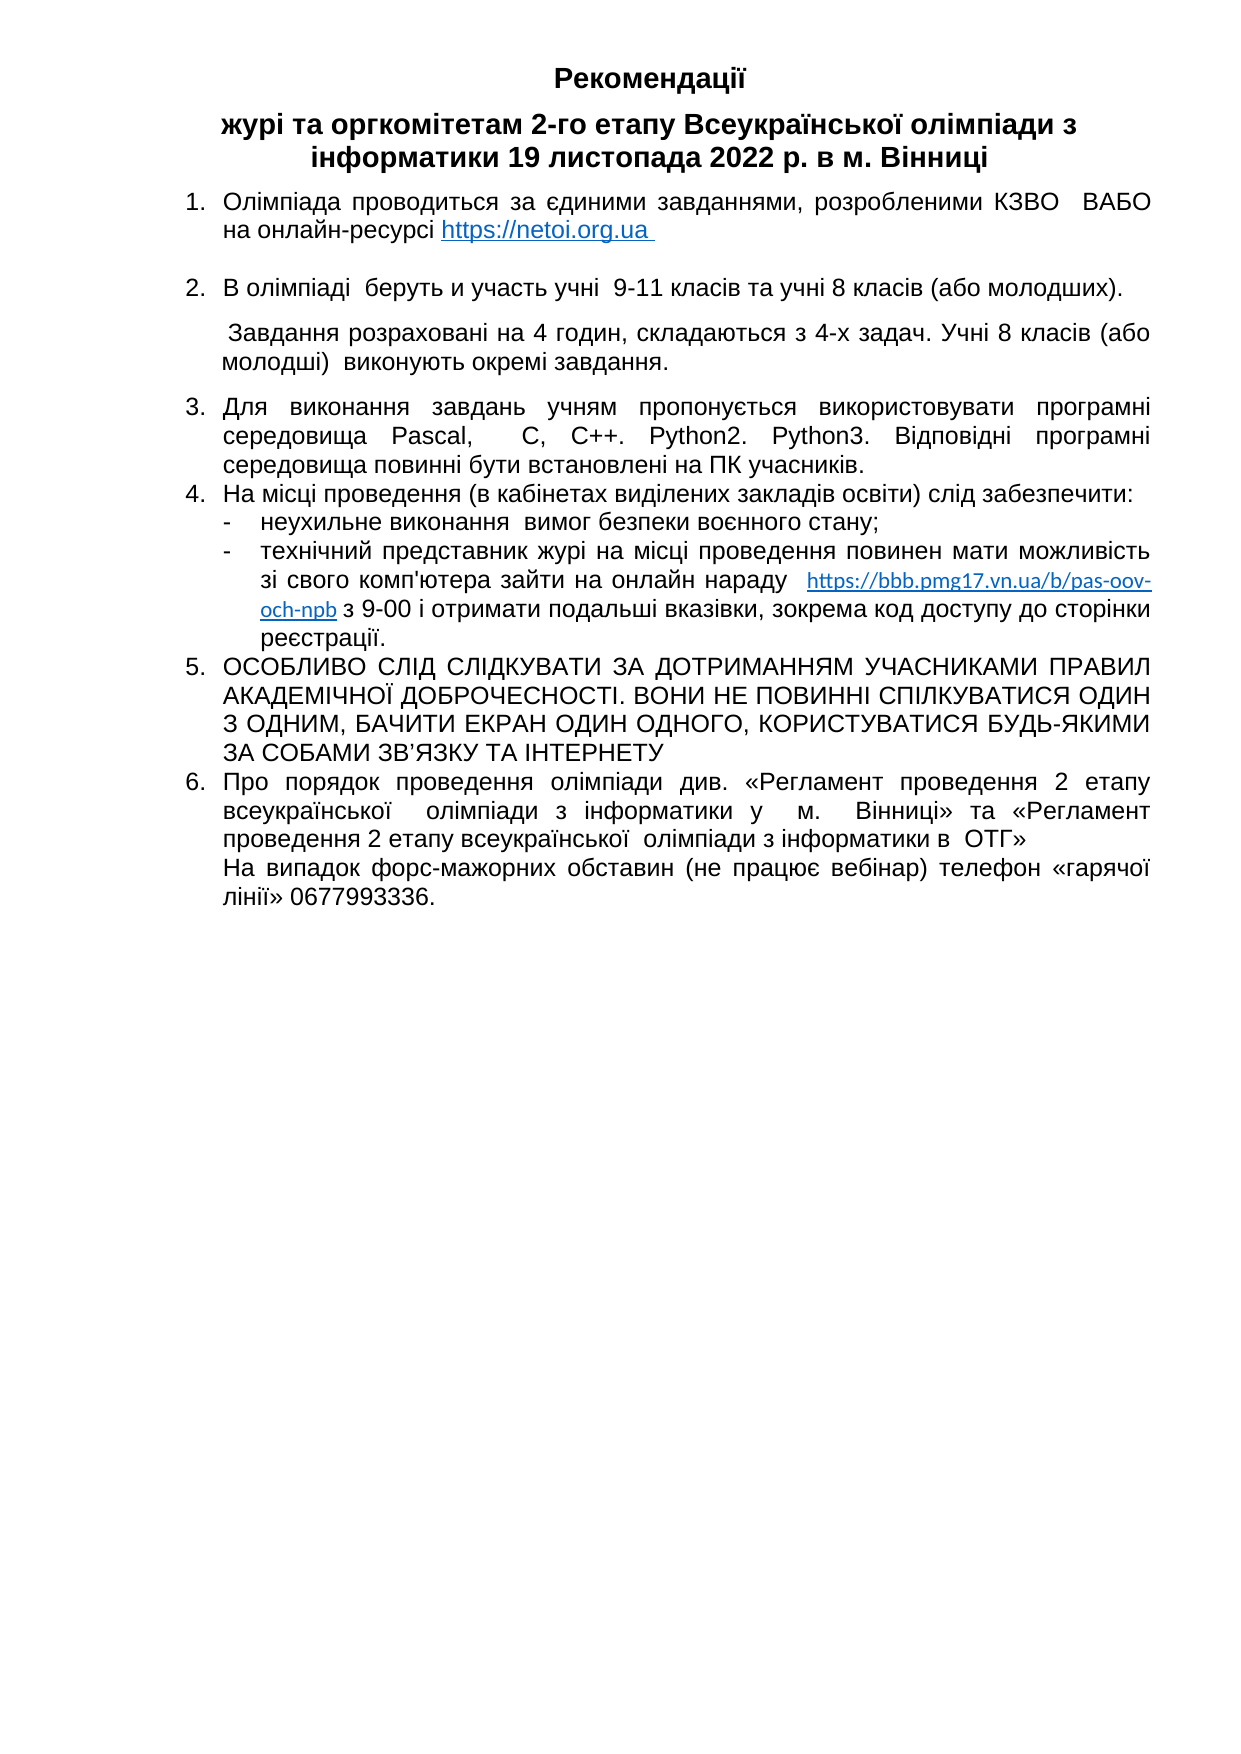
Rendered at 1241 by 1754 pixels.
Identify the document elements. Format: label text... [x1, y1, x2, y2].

text Рекомендації [148, 61, 1152, 94]
list неухильне виконання вимог безпеки воєнного стану; [223, 507, 1152, 536]
list На випадок форс-мажорних обставин (не працює вебінар) телефон «гарячої лінії» 0677993336. [223, 853, 1152, 911]
text журі та оргкомітетам 2-го етапу Всеукраїнської олімпіади з інформатики 19 листопада 2022 р. в м. Вінниці [148, 107, 1152, 174]
list В олімпіаді беруть и участь учні 9-11 класів та учні 8 класів (або молодших). [185, 273, 1152, 301]
list Для виконання завдань учням пропонується використовувати програмні середовища Pascal, C, C++. Python2. Python3. Відповідні програмні середовища повинні бути встановлені на ПК учасників. [185, 392, 1152, 478]
list Про порядок проведення олімпіади див. «Регламент проведення 2 етапу всеукраїнської олімпіади з інформатики у м. Вінниці» та «Регламент проведення 2 етапу всеукраїнської олімпіади з інформатики в ОТГ» [185, 767, 1152, 853]
list ОСОБЛИВО СЛІД СЛІДКУВАТИ ЗА ДОТРИМАННЯМ УЧАСНИКАМИ ПРАВИЛ АКАДЕМІЧНОЇ ДОБРОЧЕСНОСТІ. ВОНИ НЕ ПОВИННІ СПІЛКУВАТИСЯ ОДИН З ОДНИМ, БАЧИТИ ЕКРАН ОДИН ОДНОГО, КОРИСТУВАТИСЯ БУДЬ-ЯКИМИ ЗА СОБАМИ ЗВ’ЯЗКУ ТА ІНТЕРНЕТУ [185, 652, 1152, 767]
list технічний представник журі на місці проведення повинен мати можливість зі свого комп'ютера зайти на онлайн нараду https://bbb.pmg17.vn.ua/b/pas-oov-och-npb з 9-00 і отримати подальші вказівки, зокрема код доступу до сторінки реєстрації. [223, 536, 1152, 652]
list Олімпіада проводиться за єдиними завданнями, розробленими КЗВО ВАБО на онлайн-ресурсі https://netoi.org.ua [185, 186, 1152, 244]
text Завдання розраховані на 4 годин, складаються з 4-х задач. Учні 8 класів (або молодші) виконують окремі завдання. [221, 318, 1152, 376]
list На місці проведення (в кабінетах виділених закладів освіти) слід забезпечити: [185, 478, 1152, 507]
